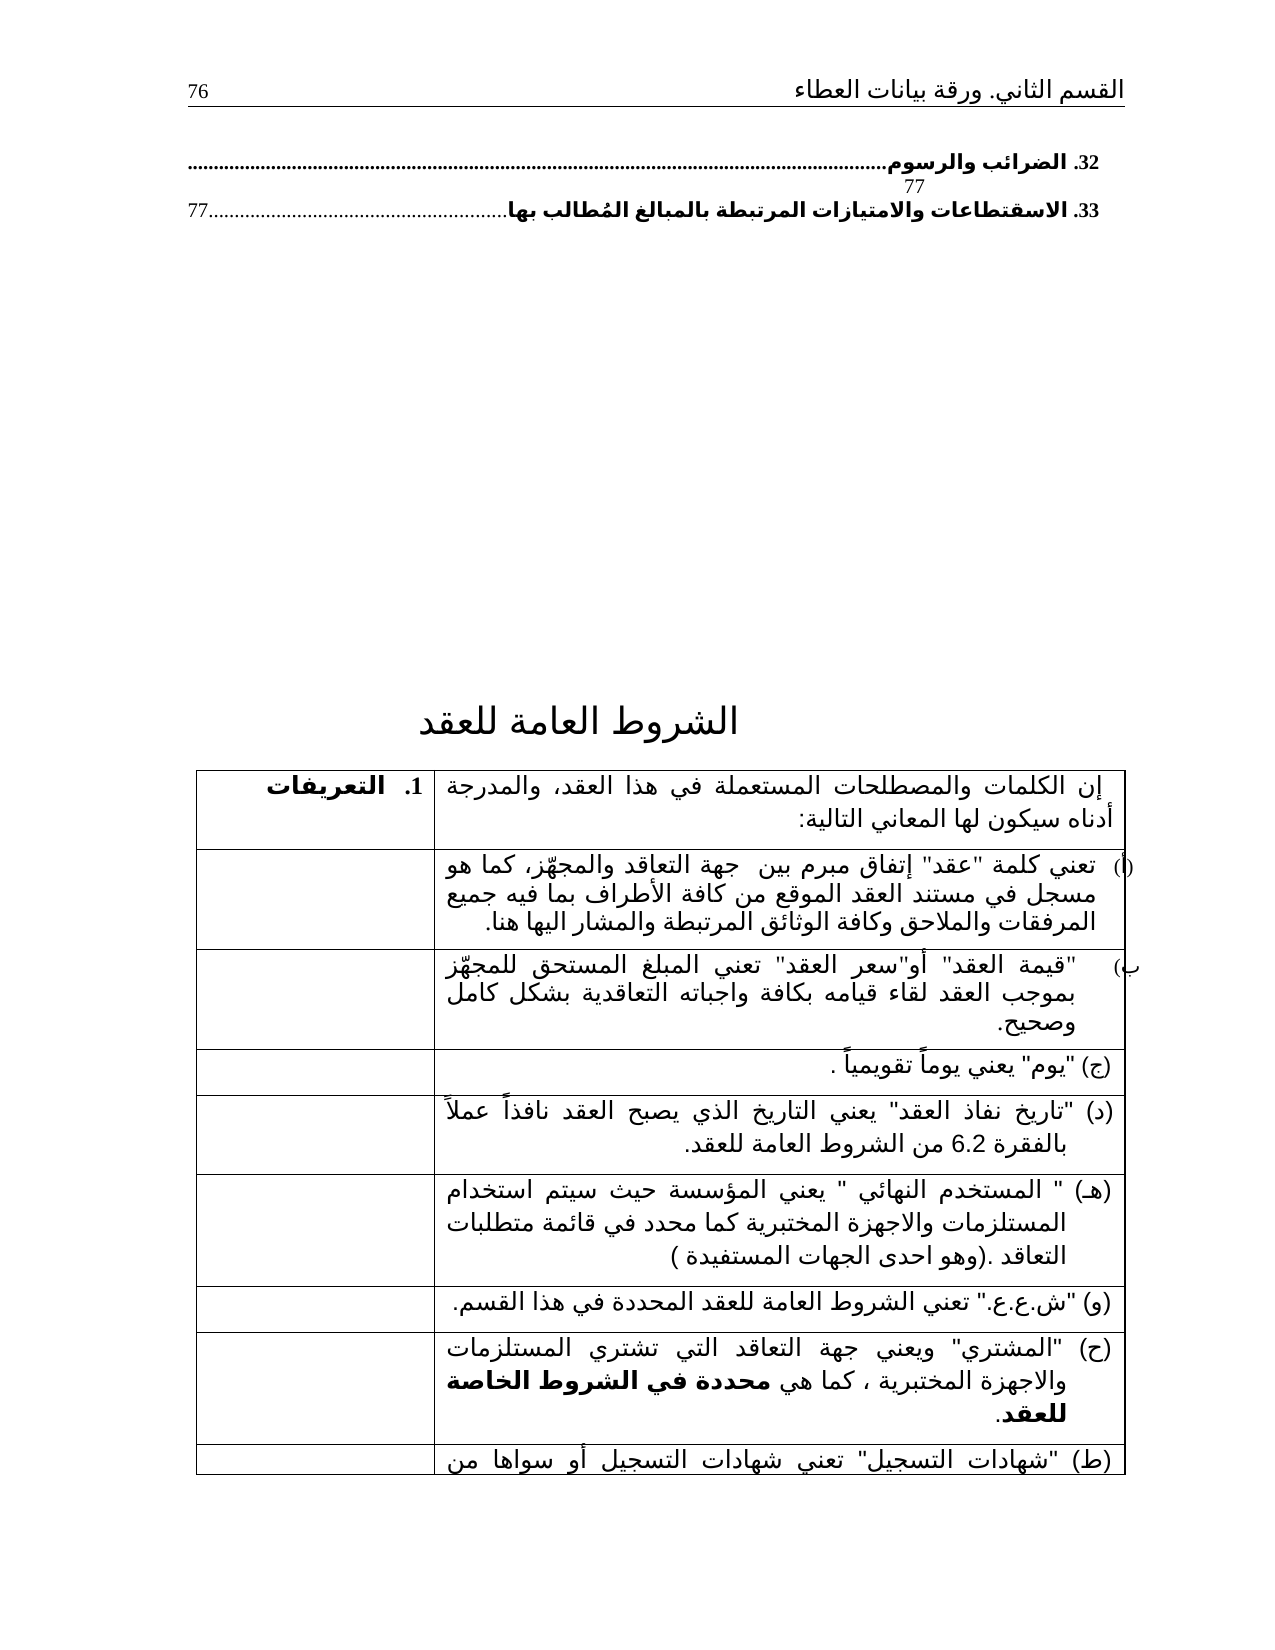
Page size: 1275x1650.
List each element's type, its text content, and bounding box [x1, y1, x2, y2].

table_cell [197, 850, 434, 949]
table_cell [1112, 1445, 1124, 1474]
table_cell (و) "ش.ع.ع." تعني الشروط العامة للعقد المحددة في هذا القسم. [435, 1287, 1124, 1332]
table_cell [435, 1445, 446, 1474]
text الشروط العامة للعقد [187, 699, 1125, 742]
table_cell [197, 1445, 434, 1474]
text 32. الضرائب والرسوم 77 [187, 150, 1099, 198]
table_cell (ح) "المشتري" ويعني جهة التعاقد التي تشتري المستلزمات والاجهزة المختبرية ، كما هي محددة في الشروط الخاصة للعقد. [435, 1333, 1124, 1444]
table_cell "قيمة العقد" أو"سعر العقد" تعني المبلغ المستحق للمجهّز بموجب العقد لقاء قيامه بكافة واجباته التعاقدية بشكل كامل وصحيح. [435, 950, 1124, 1048]
table_cell [197, 950, 434, 1048]
text 33. الاسقتطاعات والامتيازات المرتبطة بالمبالغ المُطالب بها 77 [187, 198, 1099, 222]
table_cell تعني كلمة "عقد" إتفاق مبرم بين جهة التعاقد والمجهّز، كما هو مسجل في مستند العقد الموقع من كافة الأطراف بما فيه جميع المرفقات والملاحق وكافة الوثائق المرتبطة والمشار اليها هنا. [435, 850, 1124, 949]
table_cell (ج) "يوم" يعني يوماً تقويمياً . [435, 1050, 1124, 1095]
table_header إن الكلمات والمصطلحات المستعملة في هذا العقد، والمدرجة أدناه سيكون لها المعاني التالية: [435, 771, 1124, 849]
table_cell [197, 1050, 434, 1095]
table_cell [197, 1287, 434, 1332]
table_cell (هـ) " المستخدم النهائي " يعني المؤسسة حيث سيتم استخدام المستلزمات والاجهزة المختبرية كما محدد في قائمة متطلبات التعاقد .(وهو احدى الجهات المستفيدة ) [435, 1175, 1124, 1286]
table_cell (د) "تاريخ نفاذ العقد" يعني التاريخ الذي يصبح العقد نافذاً عملاً بالفقرة 6.2 من الشروط العامة للعقد. [435, 1096, 1124, 1174]
table_cell [197, 1175, 434, 1286]
table_cell [197, 1333, 434, 1444]
table_header 1. التعريفات [197, 771, 434, 849]
table_cell [197, 1096, 434, 1174]
